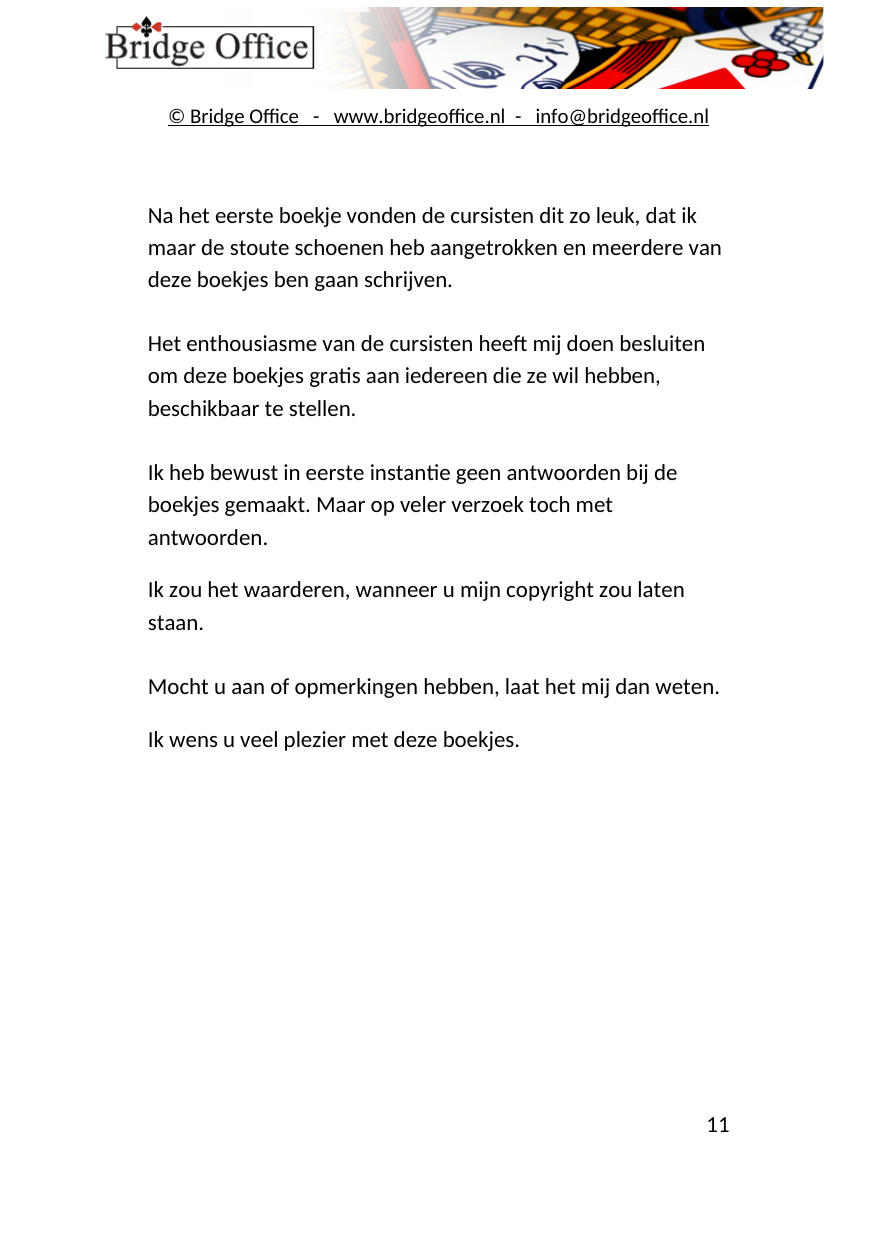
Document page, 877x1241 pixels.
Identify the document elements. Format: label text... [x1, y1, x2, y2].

picture [78, 7, 824, 89]
text Na het eerste boekje vonden de cursisten dit zo leuk, dat ik maar de stoute schoenen heb aangetrokken en meerdere van deze boekjes ben gaan schrijven. Het enthousiasme van de cursisten heeft mij doen besluiten om deze boekjes gratis aan iedereen die ze wil hebben, beschikbaar te stellen. Ik heb bewust in eerste instantie geen antwoorden bij de boekjes gemaakt. Maar op veler verzoek toch met antwoorden. [148, 201, 729, 551]
text Ik zou het waarderen, wanneer u mijn copyright zou laten staan. Mocht u aan of opmerkingen hebben, laat het mij dan weten. [148, 576, 729, 700]
text Ik wens u veel plezier met deze boekjes. [148, 725, 729, 785]
